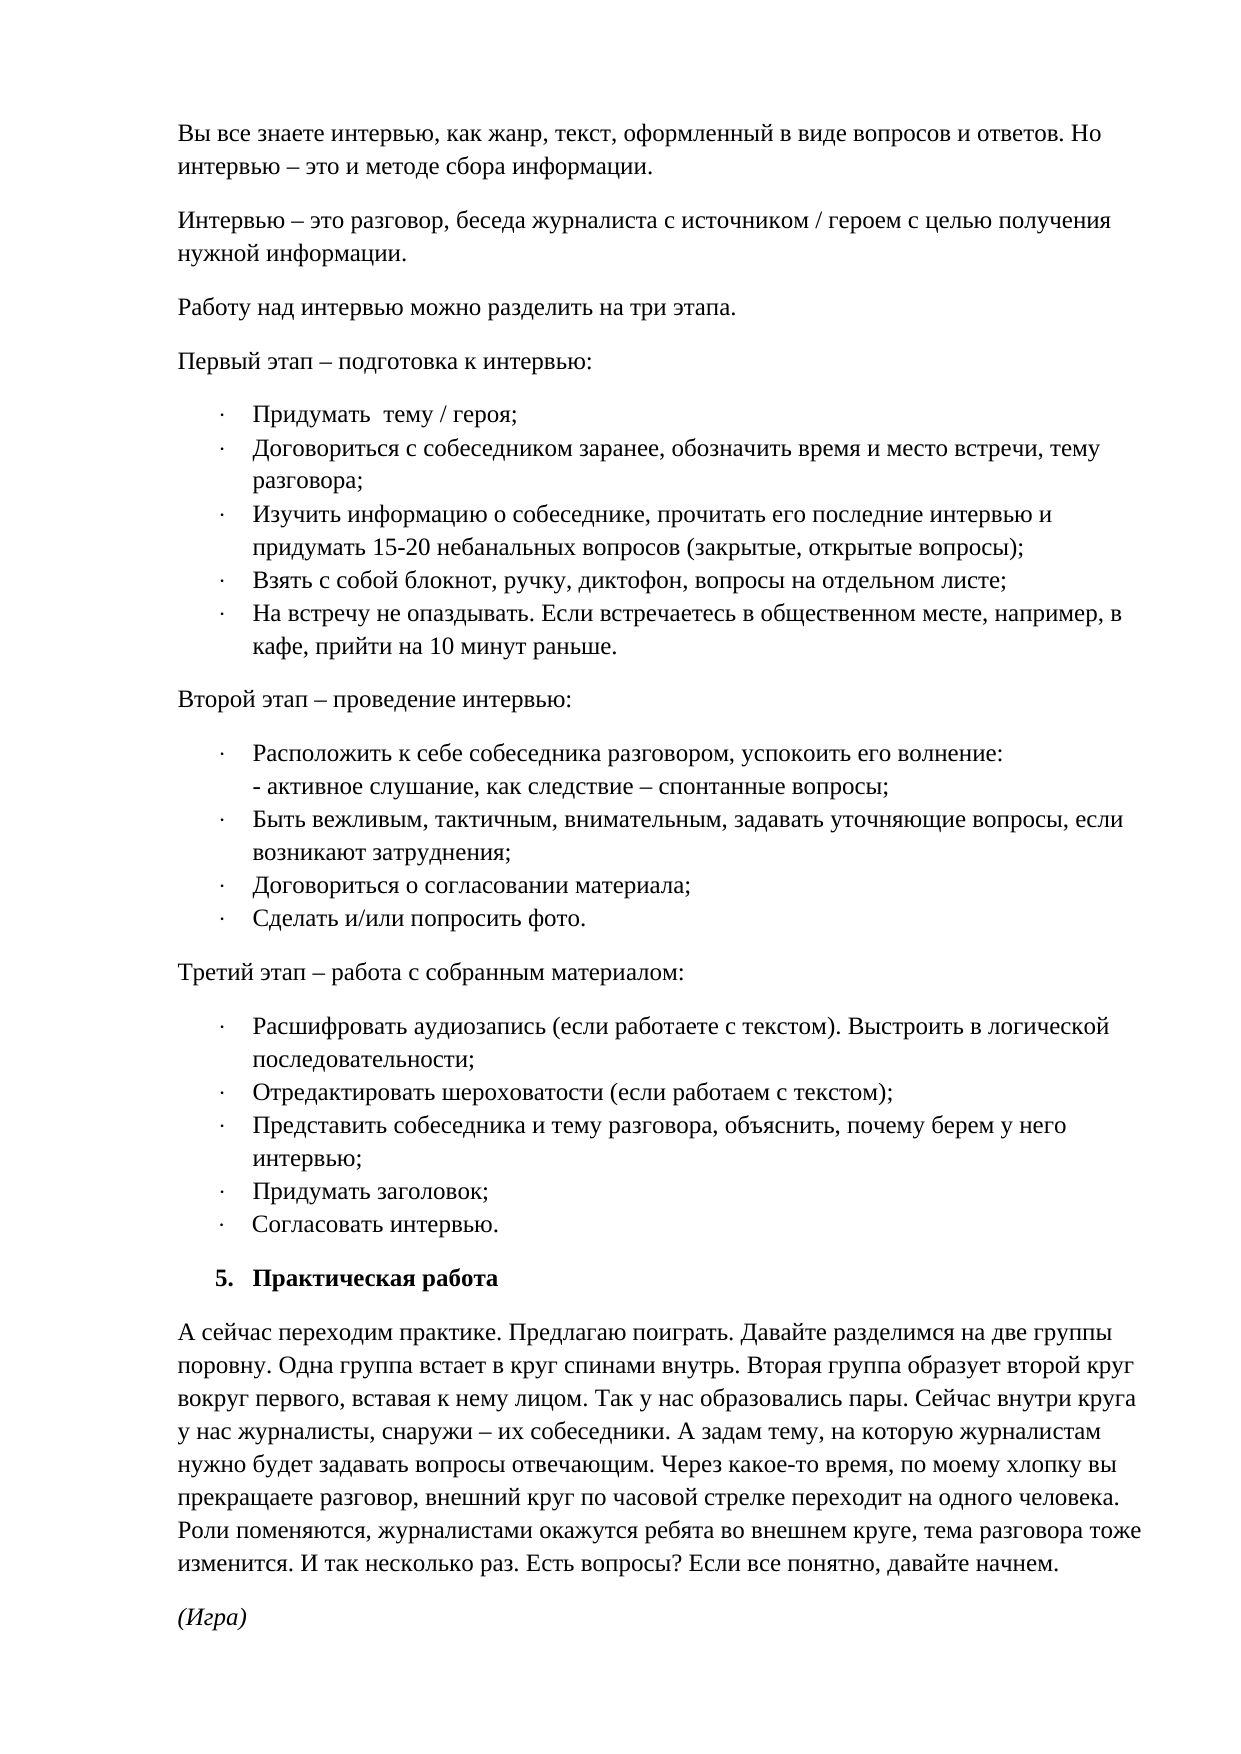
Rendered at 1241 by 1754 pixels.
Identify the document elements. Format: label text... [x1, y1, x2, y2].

list Практическая работа [215, 1263, 1152, 1292]
list Быть вежливым, тактичным, внимательным, задавать уточняющие вопросы, если возникают затруднения; [215, 804, 1152, 866]
text Первый этап – подготовка к интервью: [177, 346, 1152, 374]
text Второй этап – проведение интервью: [177, 684, 1152, 713]
list Расшифровать аудиозапись (если работаете с текстом). Выстроить в логической последовательности; [215, 1011, 1152, 1073]
text А сейчас переходим практике. Предлагаю поиграть. Давайте разделимся на две группы поровну. Одна группа встает в круг спинами внутрь. Вторая группа образует второй круг вокруг первого, вставая к нему лицом. Так у нас образовались пары. Сейчас внутри круга у нас журналисты, снаружи – их собеседники. А задам тему, на которую журналистам нужно будет задавать вопросы отвечающим. Через какое-то время, по моему хлопку вы прекращаете разговор, внешний круг по часовой стрелке переходит на одного человека. Роли поменяются, журналистами окажутся ребята во внешнем круге, тема разговора тоже изменится. И так несколько раз. Есть вопросы? Если все понятно, давайте начнем. [177, 1317, 1152, 1577]
text Третий этап – работа с собранным материалом: [177, 957, 1152, 986]
text Вы все знаете интервью, как жанр, текст, оформленный в виде вопросов и ответов. Но интервью – это и методе сбора информации. [177, 118, 1152, 180]
list Договориться о согласовании материала; [215, 871, 1152, 899]
list Согласовать интервью. [214, 1209, 1152, 1238]
text (Игра) [177, 1602, 1152, 1631]
list Придумать заголовок; [215, 1176, 1152, 1205]
list Изучить информацию о собеседнике, прочитать его последние интервью и придумать 15-20 небанальных вопросов (закрытые, открытые вопросы); [215, 499, 1152, 560]
list Сделать и/или попросить фото. [215, 903, 1152, 932]
list Представить собеседника и тему разговора, объяснить, почему берем у него интервью; [215, 1110, 1152, 1172]
list Договориться с собеседником заранее, обозначить время и место встречи, тему разговора; [215, 433, 1152, 494]
list Придумать тему / героя; [215, 399, 1152, 428]
list На встречу не опаздывать. Если встречаетесь в общественном месте, например, в кафе, прийти на 10 минут раньше. [215, 598, 1152, 659]
text Работу над интервью можно разделить на три этапа. [177, 292, 1152, 321]
text Интервью – это разговор, беседа журналиста с источником / героем с целью получения нужной информации. [177, 205, 1152, 267]
list Отредактировать шероховатости (если работаем с текстом); [215, 1077, 1152, 1106]
list Расположить к себе собеседника разговором, успокоить его волнение: [215, 738, 1152, 767]
list Взять с собой блокнот, ручку, диктофон, вопросы на отдельном листе; [215, 565, 1152, 593]
list - активное слушание, как следствие – спонтанные вопросы; [252, 771, 1152, 800]
